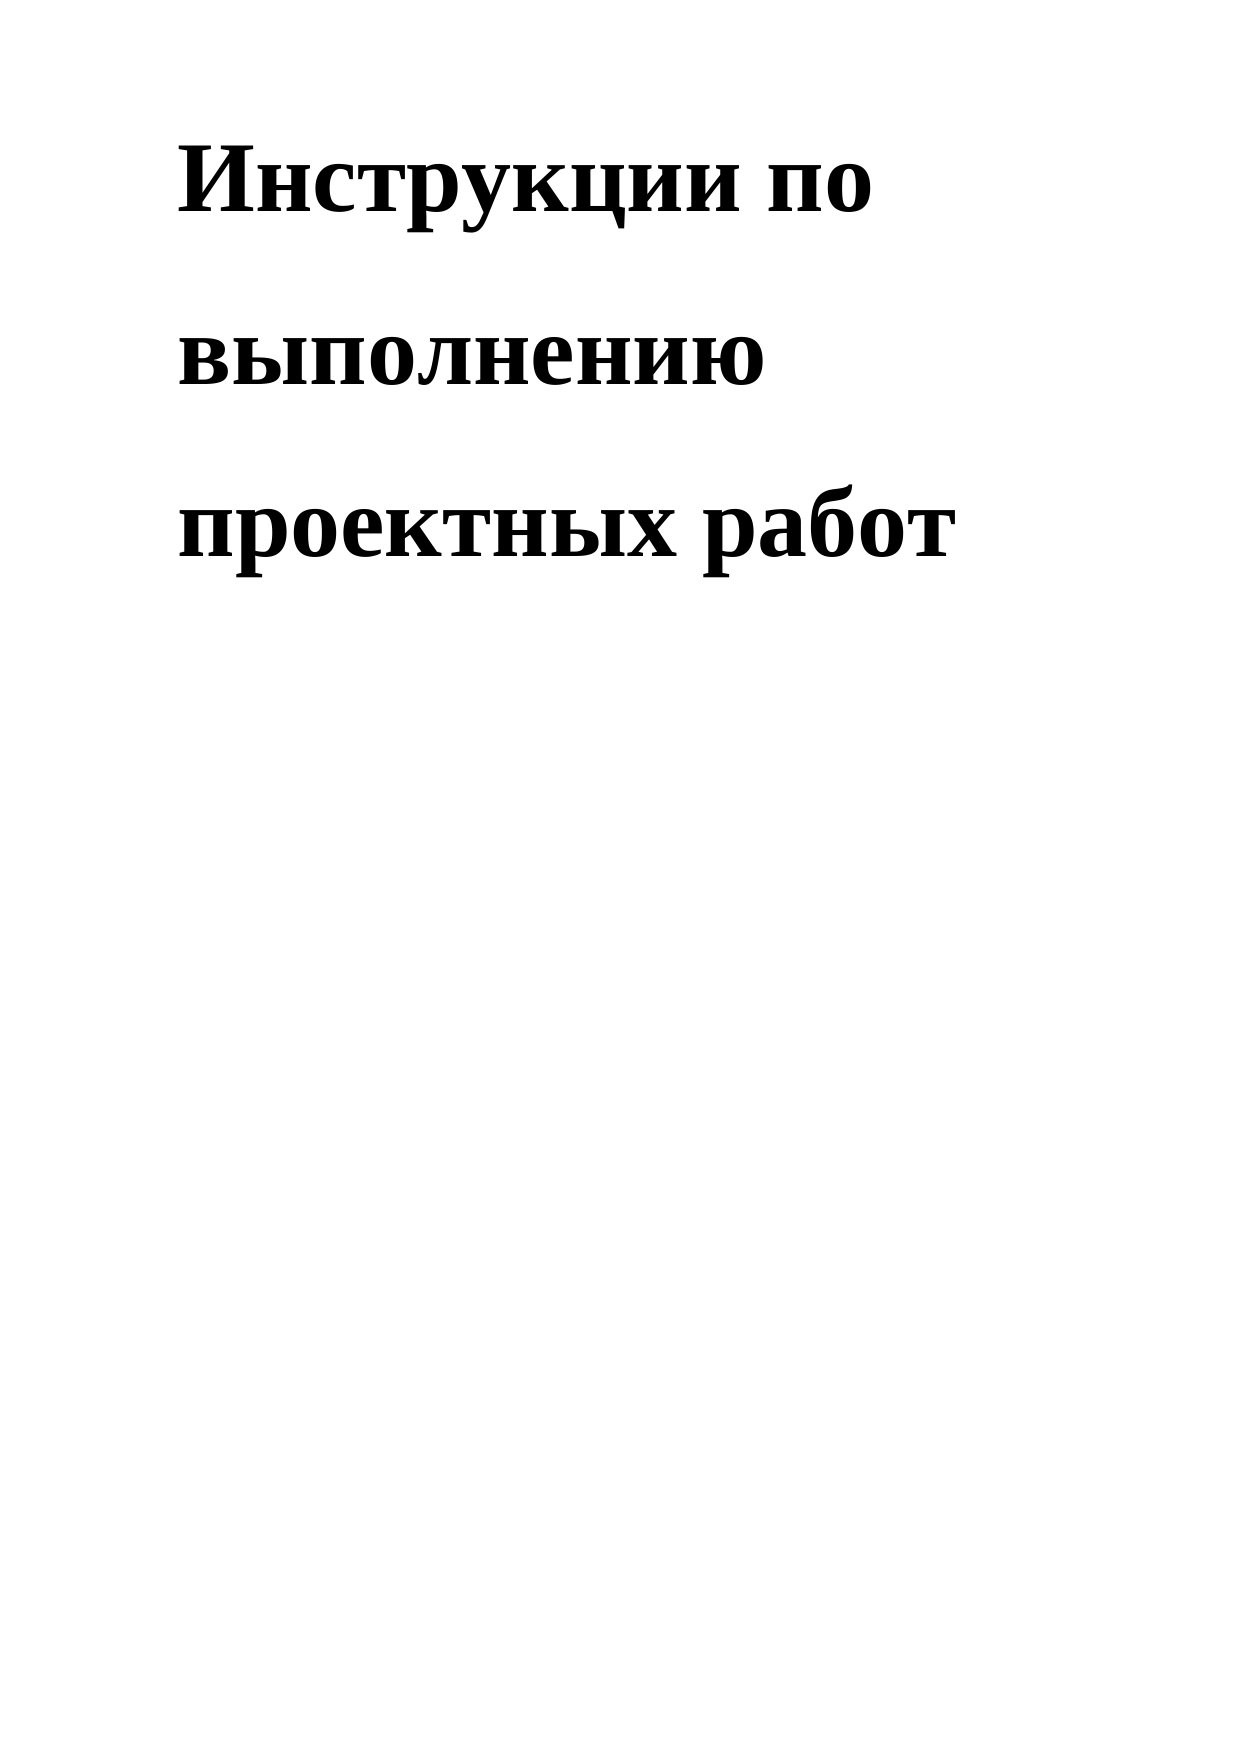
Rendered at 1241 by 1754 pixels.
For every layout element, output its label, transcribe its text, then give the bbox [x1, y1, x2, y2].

text Инструкции по выполнению проектных работ [177, 118, 1152, 578]
